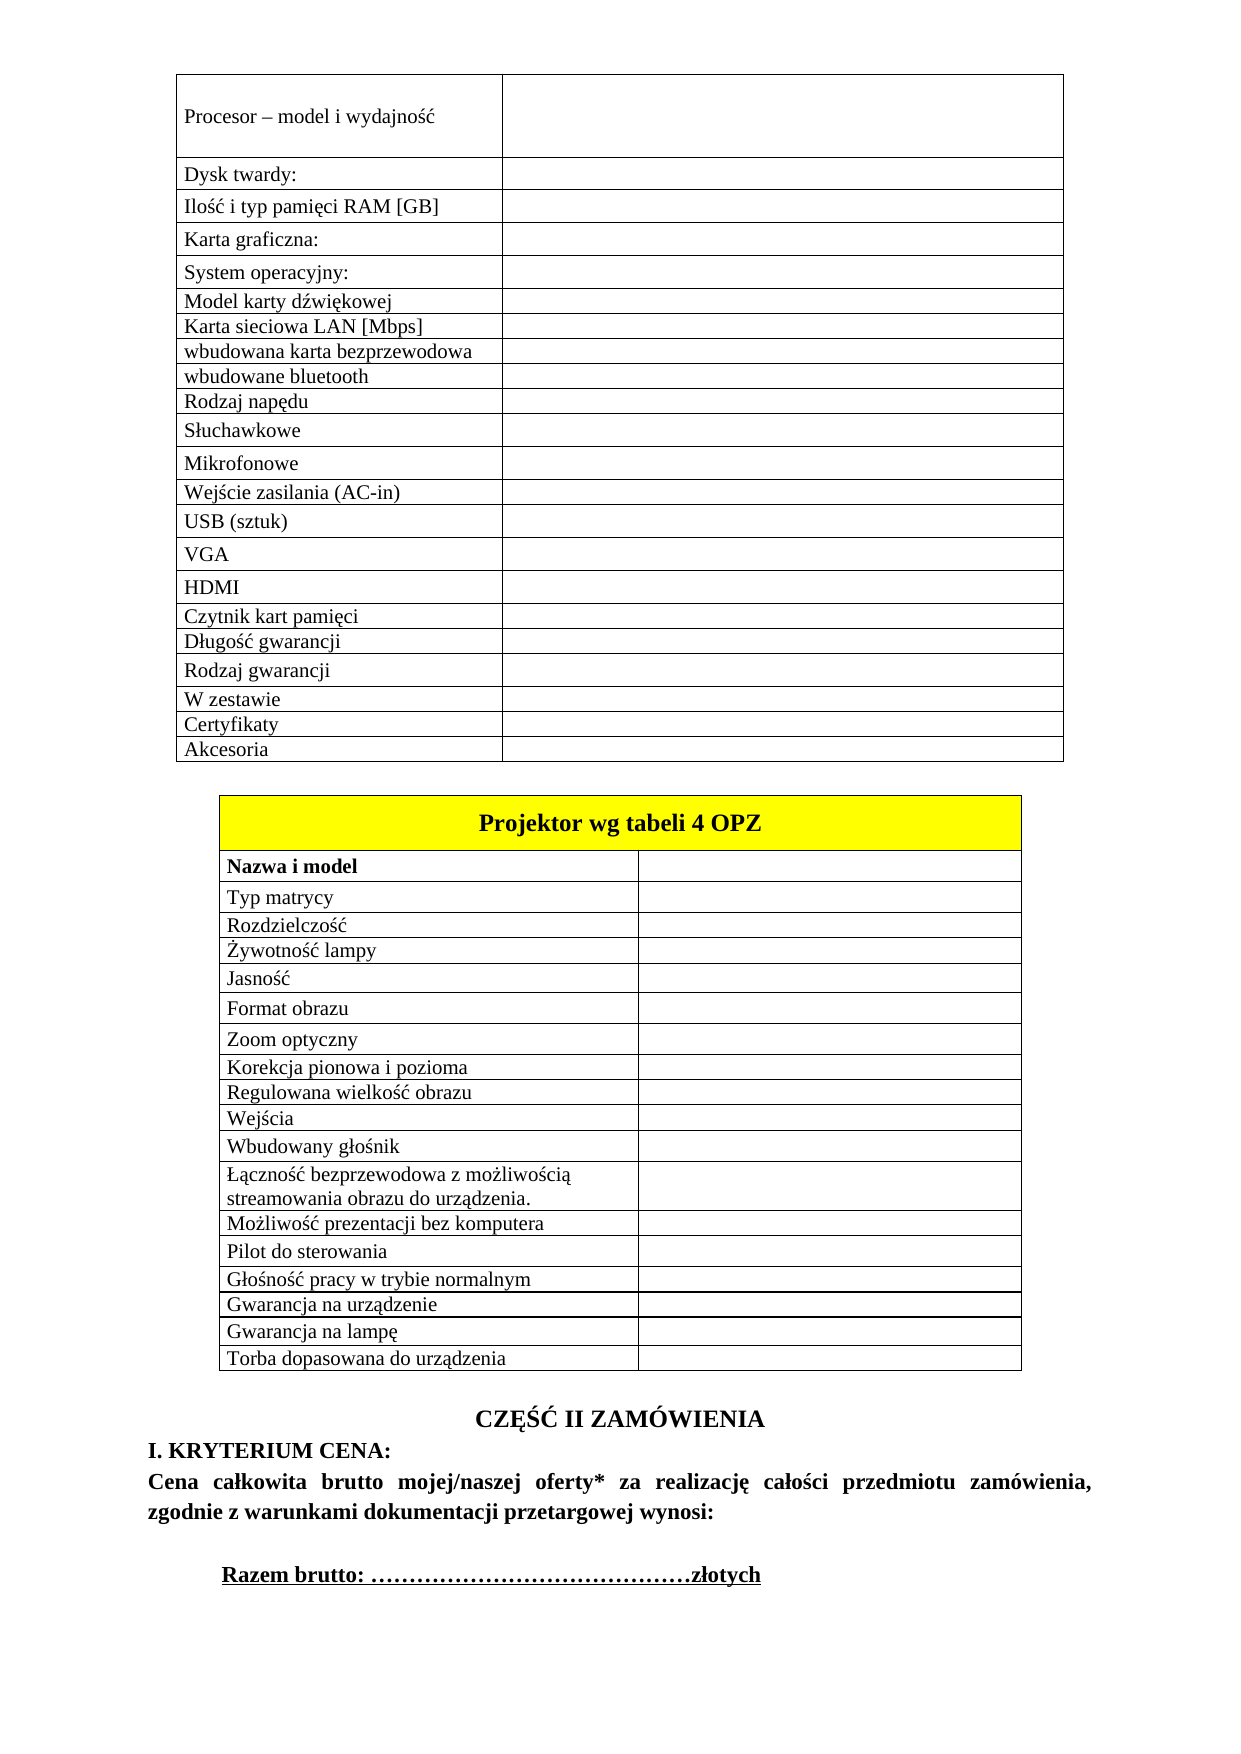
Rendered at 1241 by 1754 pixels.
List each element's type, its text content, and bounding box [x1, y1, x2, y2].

table_cell Rodzaj gwarancji [177, 654, 502, 686]
text I. KRYTERIUM CENA: [148, 1437, 1093, 1464]
table_cell Gwarancja na urządzenie [220, 1293, 638, 1316]
table_cell [639, 1211, 1021, 1235]
table_cell Rodzaj napędu [177, 389, 502, 413]
table_cell [503, 480, 1063, 504]
table_cell [503, 505, 1063, 537]
table_cell Ilość i typ pamięci RAM [GB] [177, 190, 502, 222]
table_cell Łączność bezprzewodowa z możliwością streamowania obrazu do urządzenia. [220, 1162, 638, 1210]
table_cell Czytnik kart pamięci [177, 604, 502, 628]
table_cell Długość gwarancji [177, 629, 502, 653]
table_cell [639, 964, 1021, 992]
table_cell Żywotność lampy [220, 938, 638, 962]
table_cell Wbudowany głośnik [220, 1131, 638, 1161]
table_cell USB (sztuk) [177, 505, 502, 537]
table_cell Słuchawkowe [177, 414, 502, 446]
table_cell [639, 1131, 1021, 1161]
table_cell [639, 1162, 1021, 1210]
table_cell Możliwość prezentacji bez komputera [220, 1211, 638, 1235]
text Razem brutto: ……………………………………złotych [221, 1561, 1093, 1587]
table_cell [503, 538, 1063, 570]
table_cell [503, 629, 1063, 653]
table_cell [503, 75, 1063, 157]
text Cena całkowita brutto mojej/naszej oferty* za realizację całości przedmiotu zamówienia, zgodnie z warunkami dokumentacji przetargowej wynosi: [148, 1468, 1093, 1524]
table_cell [503, 571, 1063, 602]
table_cell [639, 1236, 1021, 1266]
table_cell [639, 882, 1021, 912]
table_cell Wejście zasilania (AC-in) [177, 480, 502, 504]
table_cell Typ matrycy [220, 882, 638, 912]
table_cell [639, 1024, 1021, 1054]
table_cell [503, 712, 1063, 736]
table_cell Gwarancja na lampę [220, 1318, 638, 1345]
table_cell Głośność pracy w trybie normalnym [220, 1267, 638, 1291]
table_cell [639, 851, 1021, 881]
table_cell [503, 223, 1063, 255]
table_cell [503, 314, 1063, 338]
table_cell W zestawie [177, 687, 502, 711]
table_cell HDMI [177, 571, 502, 602]
table_header Projektor wg tabeli 4 OPZ [220, 796, 1021, 850]
table_cell [503, 687, 1063, 711]
text CZĘŚĆ II ZAMÓWIENIA [148, 1404, 1093, 1433]
table_cell [639, 913, 1021, 937]
table_cell Certyfikaty [177, 712, 502, 736]
table_cell [639, 1055, 1021, 1079]
table_cell Procesor – model i wydajność [177, 75, 502, 157]
table_cell Nazwa i model [220, 851, 638, 881]
table_cell [503, 654, 1063, 686]
table_cell Karta graficzna: [177, 223, 502, 255]
table_cell wbudowana karta bezprzewodowa [177, 339, 502, 363]
table_cell [503, 339, 1063, 363]
table_cell [503, 737, 1063, 761]
table_cell Zoom optyczny [220, 1024, 638, 1054]
table_cell VGA [177, 538, 502, 570]
table_cell [639, 1080, 1021, 1104]
table_cell [503, 447, 1063, 479]
table_cell [503, 414, 1063, 446]
table_cell [639, 993, 1021, 1023]
table_cell [503, 389, 1063, 413]
table_cell Format obrazu [220, 993, 638, 1023]
table_cell Rozdzielczość [220, 913, 638, 937]
table_cell [503, 158, 1063, 189]
table_cell Pilot do sterowania [220, 1236, 638, 1266]
table_cell Akcesoria [177, 737, 502, 761]
table_cell Model karty dźwiękowej [177, 289, 502, 313]
table_cell [503, 364, 1063, 388]
table_cell [639, 1318, 1021, 1345]
table_cell [503, 256, 1063, 288]
table_cell [639, 938, 1021, 962]
table_cell Dysk twardy: [177, 158, 502, 189]
table_cell Karta sieciowa LAN [Mbps] [177, 314, 502, 338]
table_cell [503, 604, 1063, 628]
table_cell wbudowane bluetooth [177, 364, 502, 388]
table_cell [639, 1293, 1021, 1316]
table_cell Torba dopasowana do urządzenia [220, 1346, 638, 1370]
table_cell [503, 289, 1063, 313]
table_cell [639, 1105, 1021, 1129]
table_cell [639, 1267, 1021, 1291]
table_cell Jasność [220, 964, 638, 992]
table_cell [503, 190, 1063, 222]
table_cell [639, 1346, 1021, 1370]
table_cell Regulowana wielkość obrazu [220, 1080, 638, 1104]
table_cell Wejścia [220, 1105, 638, 1129]
table_cell Mikrofonowe [177, 447, 502, 479]
table_cell System operacyjny: [177, 256, 502, 288]
table_cell Korekcja pionowa i pozioma [220, 1055, 638, 1079]
